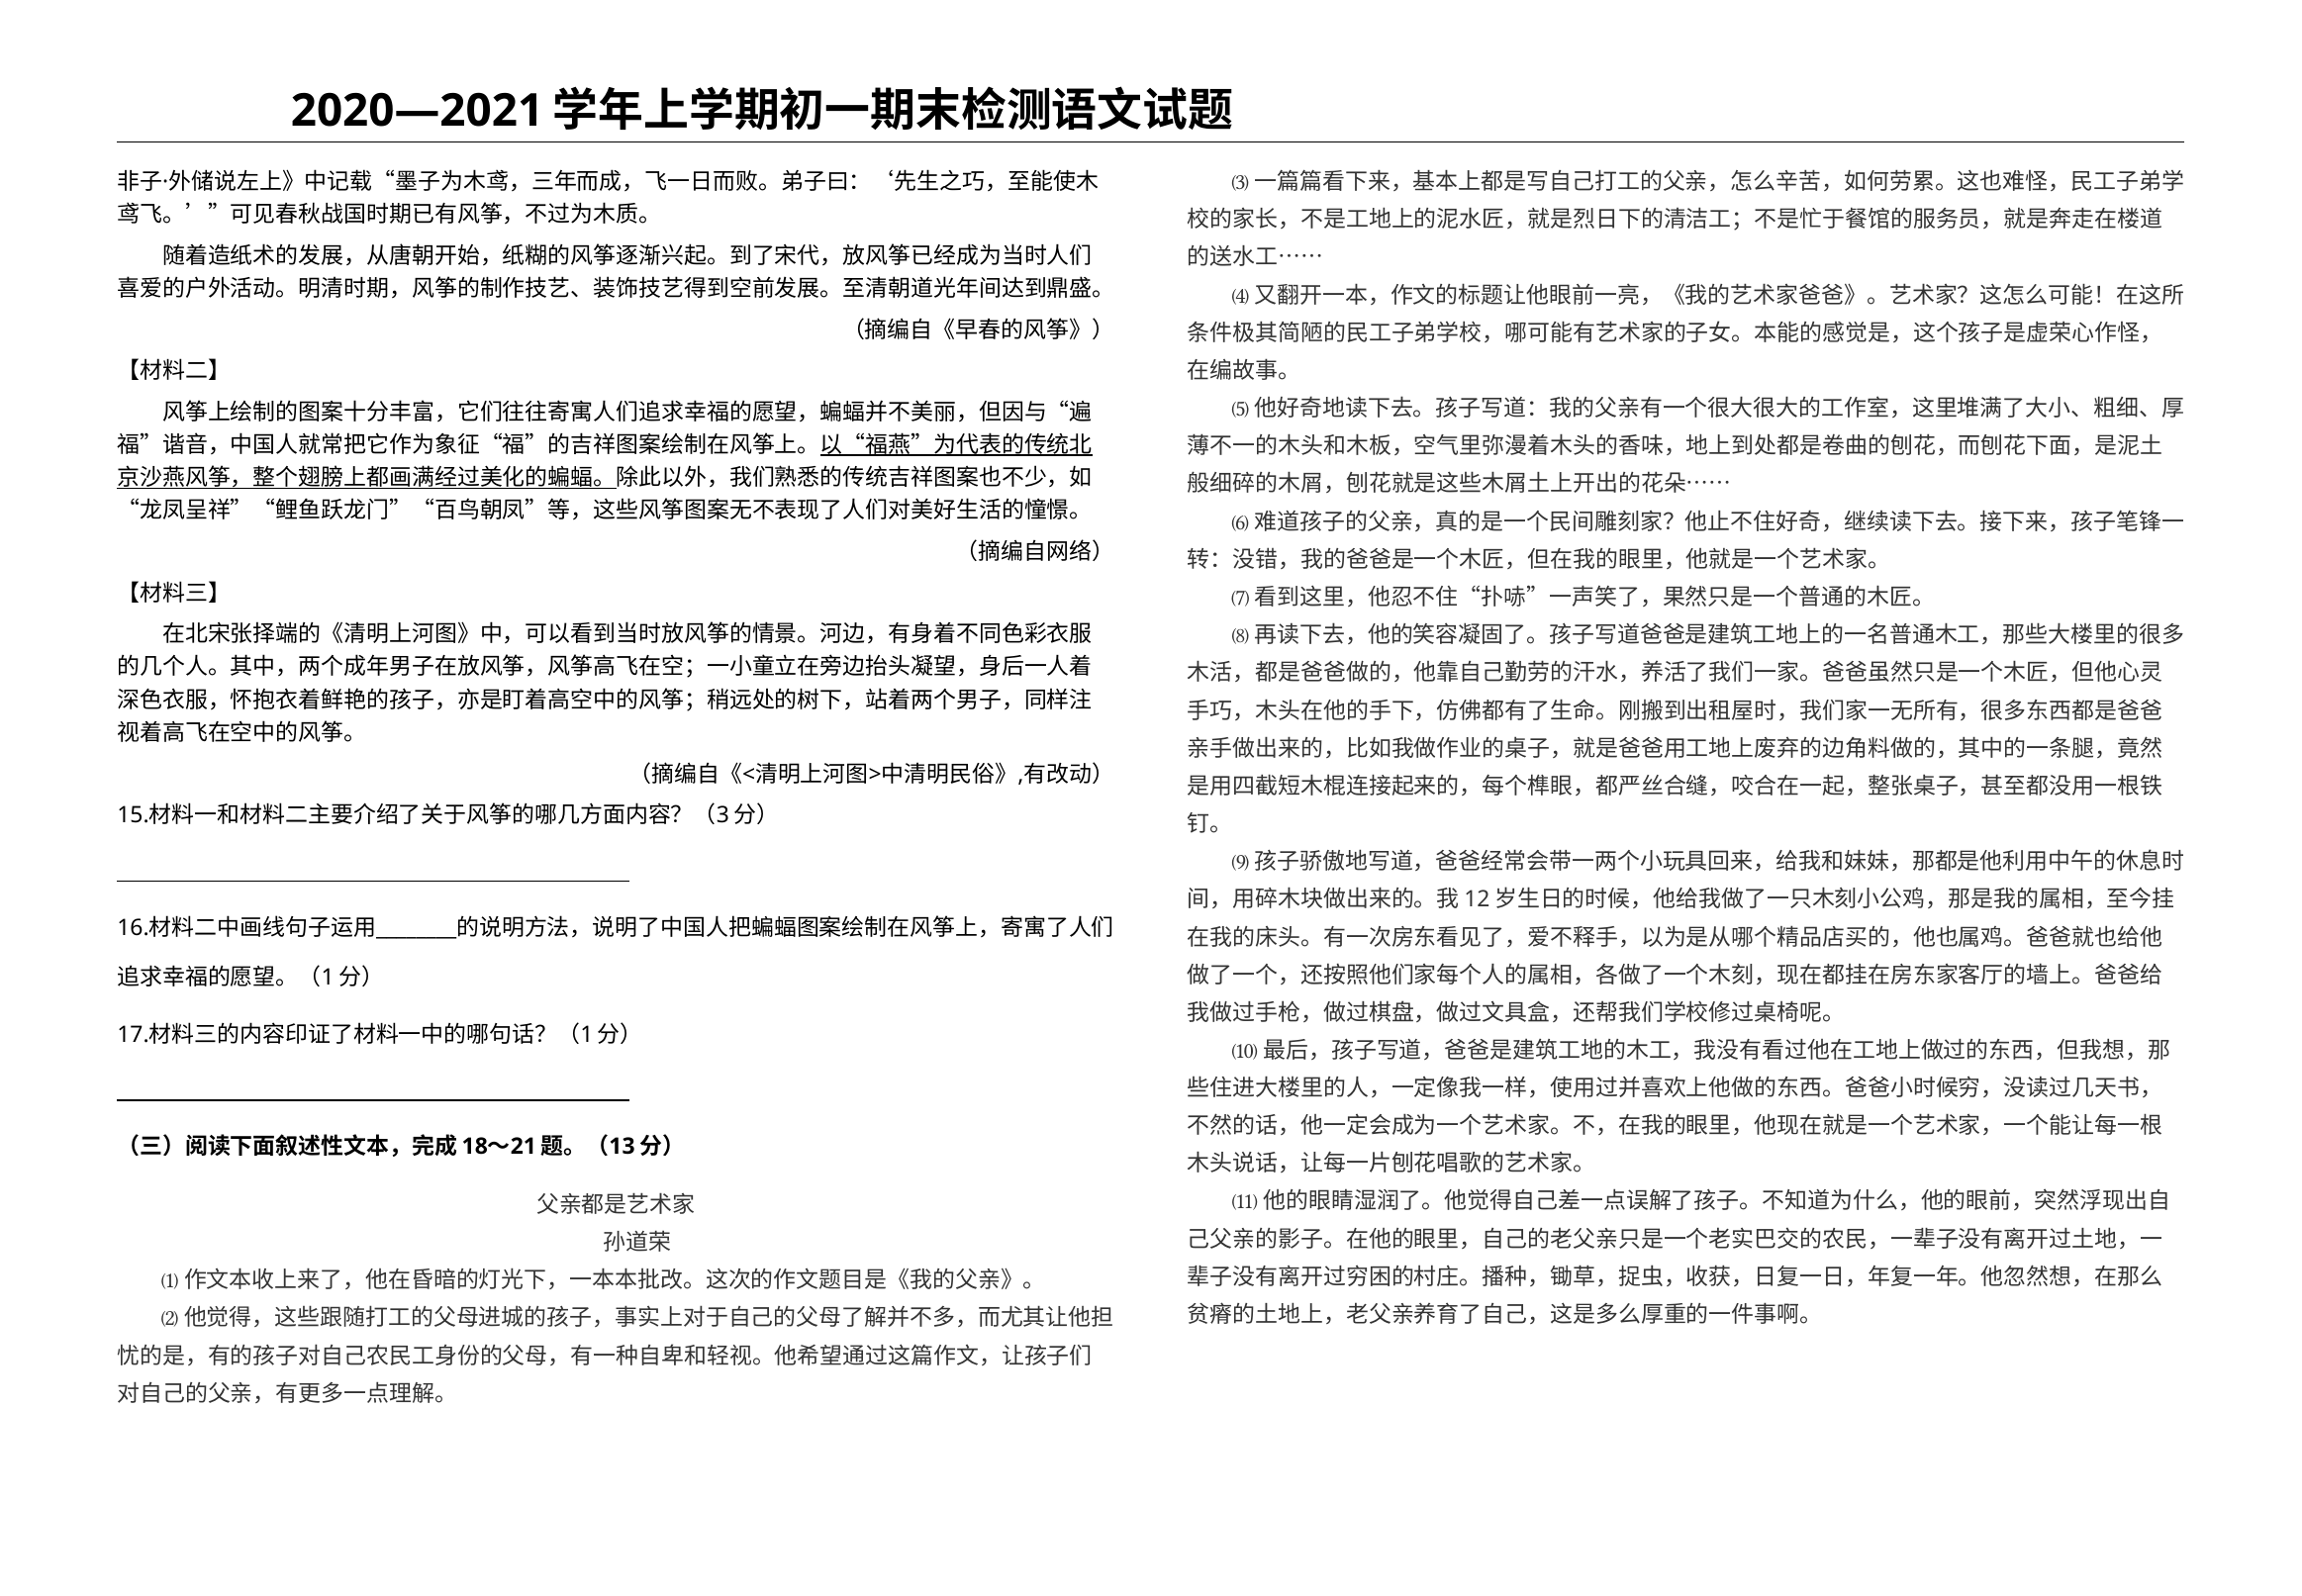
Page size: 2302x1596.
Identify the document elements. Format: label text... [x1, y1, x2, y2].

text （摘编自《<清明上河图>中清明民俗》,有改动） [117, 755, 1114, 789]
text 风筝上绘制的图案十分丰富，它们往往寄寓人们追求幸福的愿望，蝙蝠并不美丽，但因与“遍福”谐音，中国人就常把它作为象征“福”的吉祥图案绘制在风筝上。以“福燕”为代表的传统北京沙燕风筝，整个翅膀上都画满经过美化的蝙蝠。除此以外，我们熟悉的传统吉祥图案也不少，如“龙凤呈祥”“鲤鱼跃龙门”“百鸟朝凤”等，这些风筝图案无不表现了人们对美好生活的憧憬。 [117, 394, 1114, 525]
text ⑼孩子骄傲地写道，爸爸经常会带一两个小玩具回来，给我和妹妹，那都是他利用中午的休息时间，用碎木块做出来的。我12岁生日的时候，他给我做了一只木刻小公鸡，那是我的属相，至今挂在我的床头。有一次房东看见了，爱不释手，以为是从哪个精品店买的，他也属鸡。爸爸就也给他做了一个，还按照他们家每个人的属相，各做了一个木刻，现在都挂在房东家客厅的墙上。爸爸给我做过手枪，做过棋盘，做过文具盒，还帮我们学校修过桌椅呢。 [1187, 843, 2184, 1027]
text ⑷又翻开一本，作文的标题让他眼前一亮，《我的艺术家爸爸》。艺术家？这怎么可能！在这所条件极其简陋的民工子弟学校，哪可能有艺术家的子女。本能的感觉是，这个孩子是虚荣心作怪，在编故事。 [1187, 276, 2184, 385]
text 父亲都是艺术家 [117, 1186, 1114, 1219]
text 【材料二】 [117, 352, 1114, 385]
text ⑴作文本收上来了，他在昏暗的灯光下，一本本批改。这次的作文题目是《我的父亲》。 [117, 1262, 1114, 1294]
text ⑸他好奇地读下去。孩子写道：我的父亲有一个很大很大的工作室，这里堆满了大小、粗细、厚薄不一的木头和木板，空气里弥漫着木头的香味，地上到处都是卷曲的刨花，而刨花下面，是泥土般细碎的木屑，刨花就是这些木屑土上开出的花朵…… [1187, 390, 2184, 498]
text ⑻再读下去，他的笑容凝固了。孩子写道爸爸是建筑工地上的一名普通木工，那些大楼里的很多木活，都是爸爸做的，他靠自己勤劳的汗水，养活了我们一家。爸爸虽然只是一个木匠，但他心灵手巧，木头在他的手下，仿佛都有了生命。刚搬到出租屋时，我们家一无所有，很多东西都是爸爸亲手做出来的，比如我做作业的桌子，就是爸爸用工地上废弃的边角料做的，其中的一条腿，竟然是用四截短木棍连接起来的，每个榫眼，都严丝合缝，咬合在一起，整张桌子，甚至都没用一根铁钉。 [1187, 616, 2184, 838]
text 孙道荣 [117, 1224, 1114, 1257]
text ⑶一篇篇看下来，基本上都是写自己打工的父亲，怎么辛苦，如何劳累。这也难怪，民工子弟学校的家长，不是工地上的泥水匠，就是烈日下的清洁工；不是忙于餐馆的服务员，就是奔走在楼道的送水工…… [1187, 163, 2184, 271]
text 随着造纸术的发展，从唐朝开始，纸糊的风筝逐渐兴起。到了宋代，放风筝已经成为当时人们喜爱的户外活动。明清时期，风筝的制作技艺、装饰技艺得到空前发展。至清朝道光年间达到鼎盛。 [117, 237, 1114, 303]
text ⑵他觉得，这些跟随打工的父母进城的孩子，事实上对于自己的父母了解并不多，而尤其让他担忧的是，有的孩子对自己农民工身份的父母，有一种自卑和轻视。他希望通过这篇作文，让孩子们对自己的父亲，有更多一点理解。 [117, 1299, 1114, 1408]
text ⑽最后，孩子写道，爸爸是建筑工地的木工，我没有看过他在工地上做过的东西，但我想，那些住进大楼里的人，一定像我一样，使用过并喜欢上他做的东西。爸爸小时候穷，没读过几天书，不然的话，他一定会成为一个艺术家。不，在我的眼里，他现在就是一个艺术家，一个能让每一根木头说话，让每一片刨花唱歌的艺术家。 [1187, 1032, 2184, 1177]
text （三）阅读下面叙述性文本，完成18～21题。（13分） [117, 1128, 1114, 1162]
text ⑹难道孩子的父亲，真的是一个民间雕刻家？他止不住好奇，继续读下去。接下来，孩子笔锋一转：没错，我的爸爸是一个木匠，但在我的眼里，他就是一个艺术家。 [1187, 503, 2184, 574]
text 15.材料一和材料二主要介绍了关于风筝的哪几方面内容？（3分） [117, 797, 1114, 829]
text ⑺看到这里，他忍不住“扑哧”一声笑了，果然只是一个普通的木匠。 [1187, 579, 2184, 611]
text 【材料三】 [117, 575, 1114, 608]
text 17.材料三的内容印证了材料一中的哪句话？（1分） [117, 1016, 1114, 1049]
text （摘编自网络） [117, 533, 1114, 566]
text （摘编自《早春的风筝》） [117, 311, 1114, 344]
text 16.材料二中画线句子运用________的说明方法，说明了中国人把蝙蝠图案绘制在风筝上，寄寓了人们追求幸福的愿望。（1分） [117, 908, 1114, 991]
text ⑾他的眼睛湿润了。他觉得自己差一点误解了孩子。不知道为什么，他的眼前，突然浮现出自己父亲的影子。在他的眼里，自己的老父亲只是一个老实巴交的农民，一辈子没有离开过土地，一辈子没有离开过穷困的村庄。播种，锄草，捉虫，收获，日复一日，年复一年。他忽然想，在那么贫瘠的土地上，老父亲养育了自己，这是多么厚重的一件事啊。 [1187, 1182, 2184, 1329]
text 在北宋张择端的《清明上河图》中，可以看到当时放风筝的情景。河边，有身着不同色彩衣服的几个人。其中，两个成年男子在放风筝，风筝高飞在空；一小童立在旁边抬头凝望，身后一人着深色衣服，怀抱衣着鲜艳的孩子，亦是盯着高空中的风筝；稍远处的树下，站着两个男子，同样注视着高飞在空中的风筝。 [117, 615, 1114, 747]
